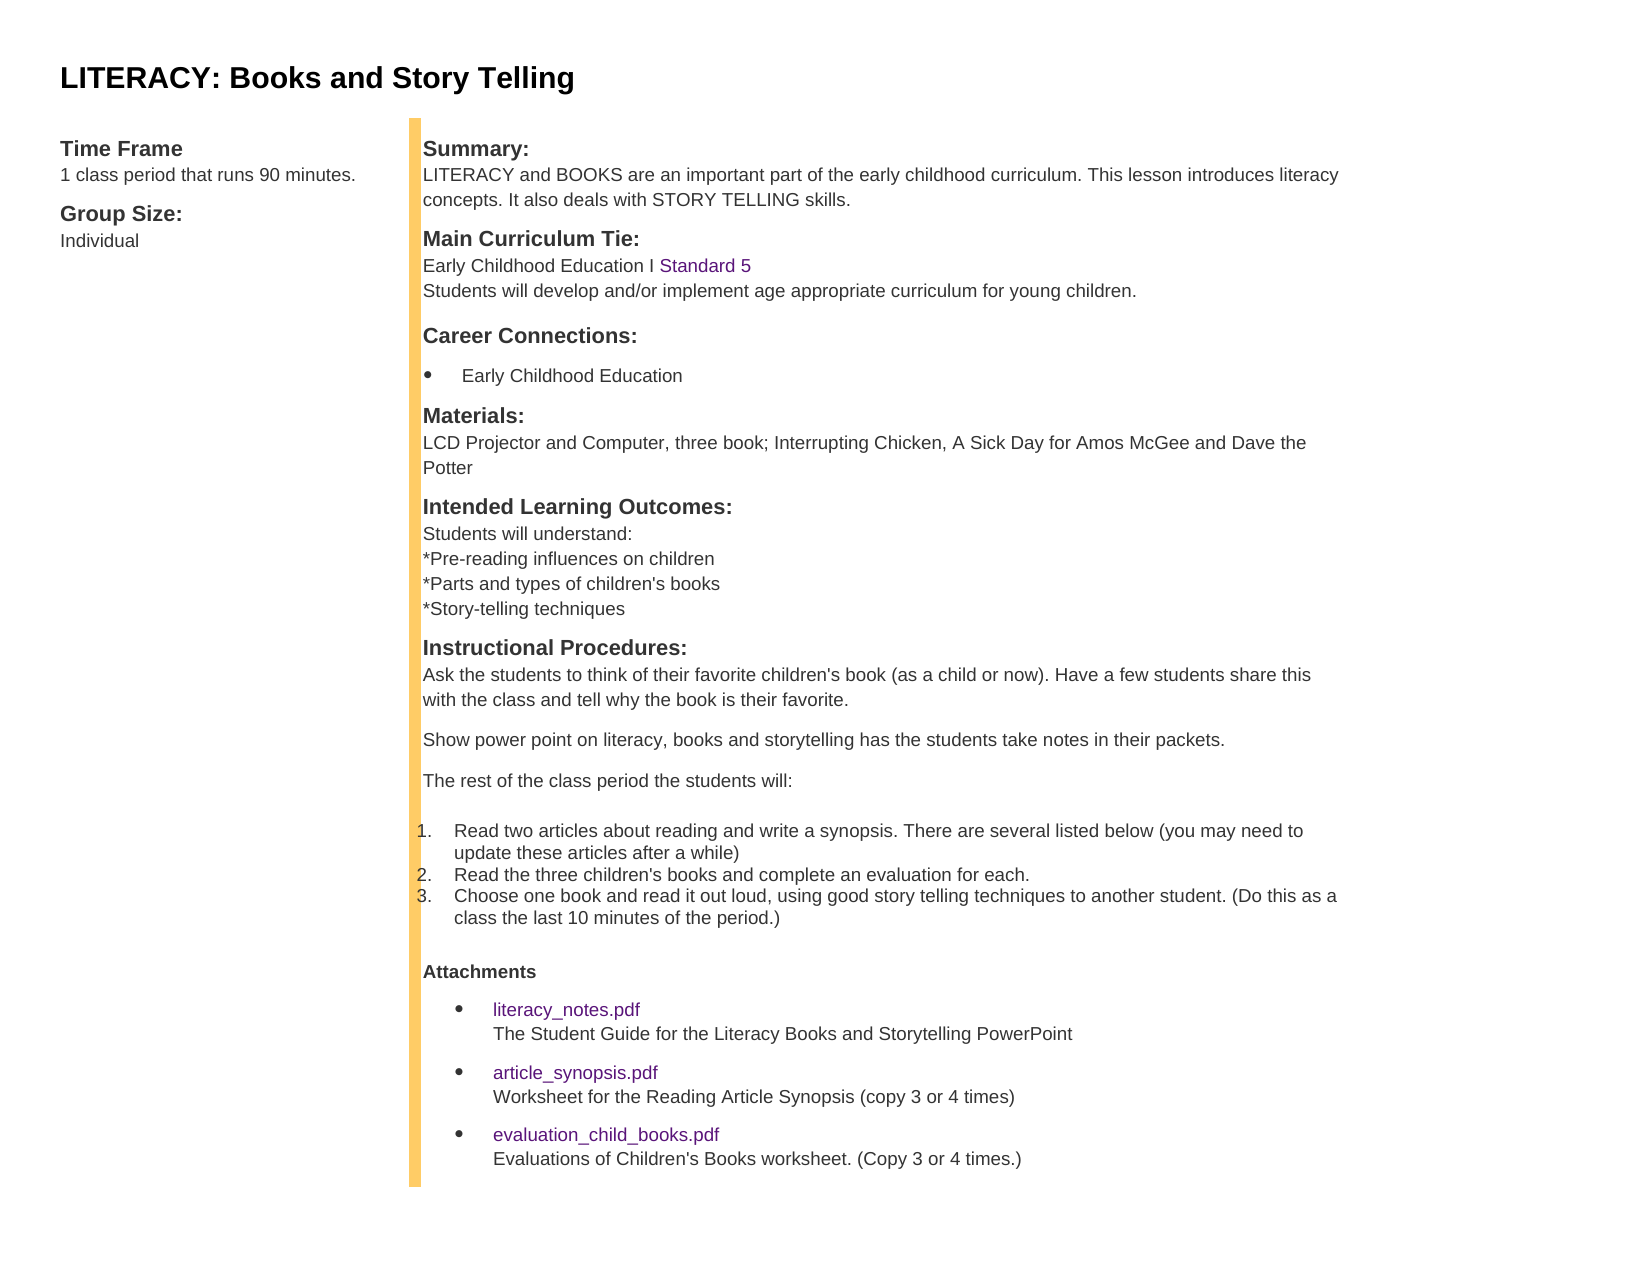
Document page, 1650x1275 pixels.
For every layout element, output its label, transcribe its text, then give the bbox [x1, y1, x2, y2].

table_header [59, 118, 409, 1187]
text LITERACY: Books and Story Telling [60, 60, 1605, 95]
table_header [409, 118, 421, 1187]
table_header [421, 118, 1347, 1187]
